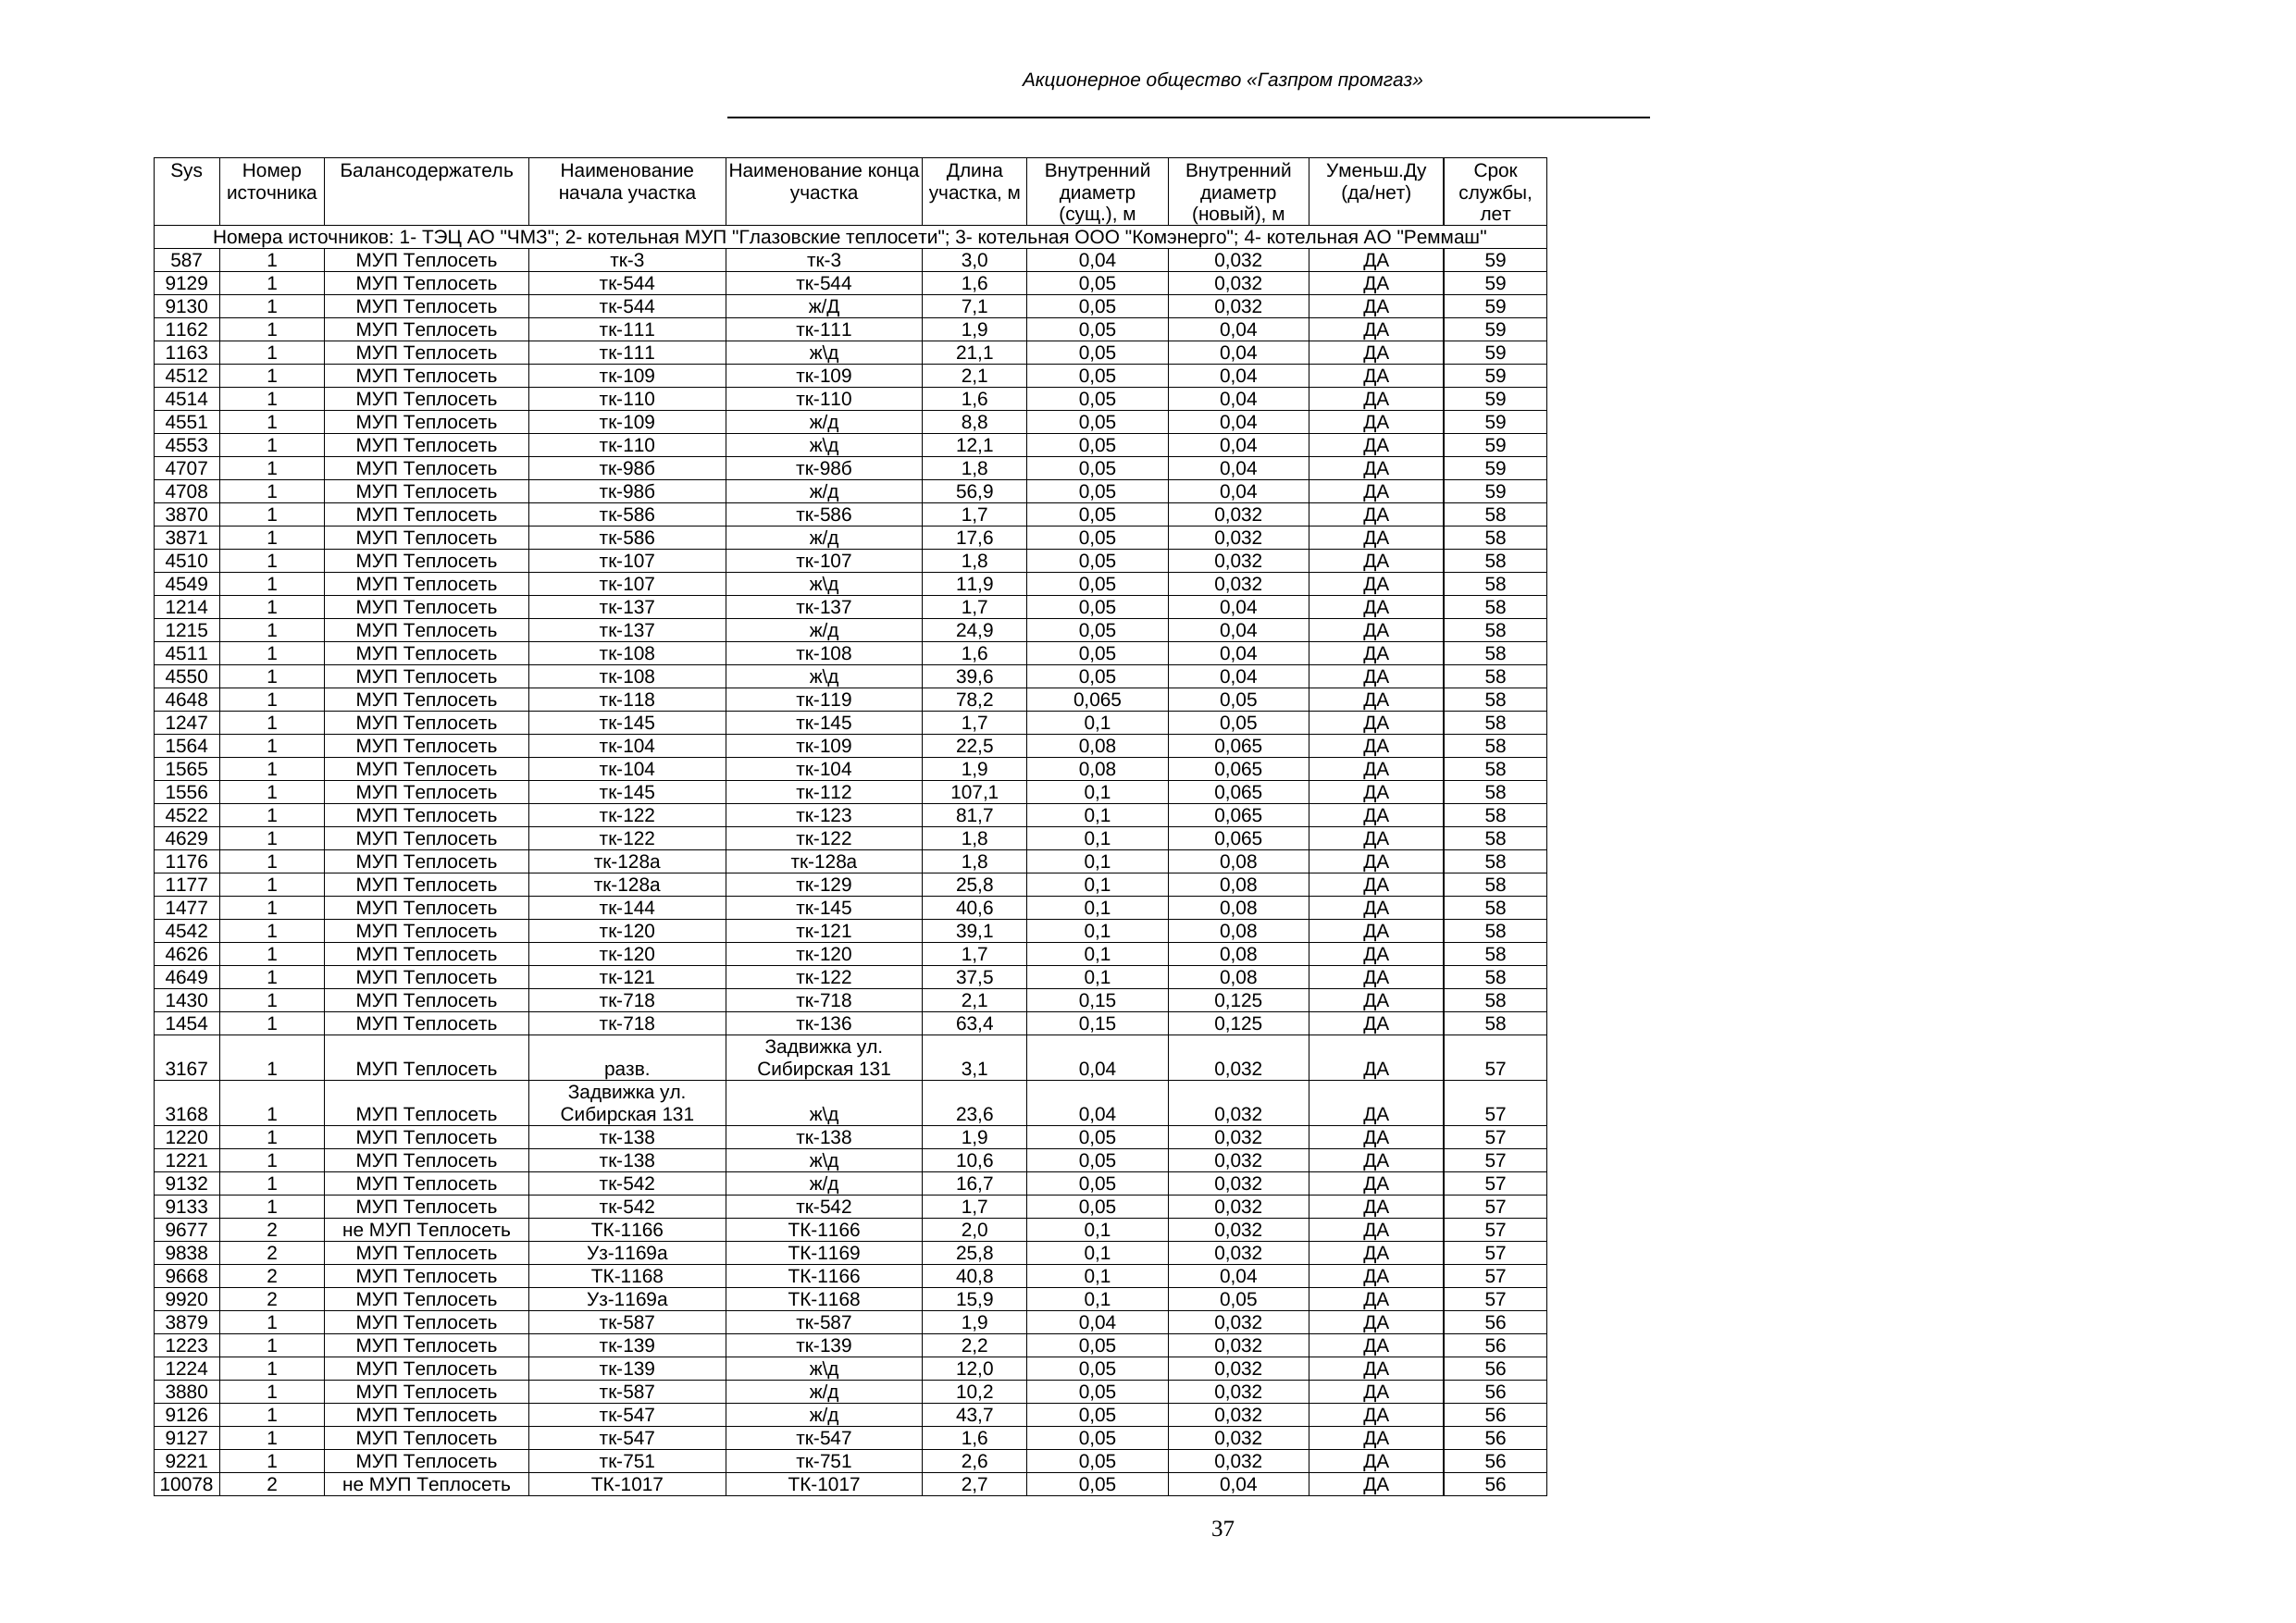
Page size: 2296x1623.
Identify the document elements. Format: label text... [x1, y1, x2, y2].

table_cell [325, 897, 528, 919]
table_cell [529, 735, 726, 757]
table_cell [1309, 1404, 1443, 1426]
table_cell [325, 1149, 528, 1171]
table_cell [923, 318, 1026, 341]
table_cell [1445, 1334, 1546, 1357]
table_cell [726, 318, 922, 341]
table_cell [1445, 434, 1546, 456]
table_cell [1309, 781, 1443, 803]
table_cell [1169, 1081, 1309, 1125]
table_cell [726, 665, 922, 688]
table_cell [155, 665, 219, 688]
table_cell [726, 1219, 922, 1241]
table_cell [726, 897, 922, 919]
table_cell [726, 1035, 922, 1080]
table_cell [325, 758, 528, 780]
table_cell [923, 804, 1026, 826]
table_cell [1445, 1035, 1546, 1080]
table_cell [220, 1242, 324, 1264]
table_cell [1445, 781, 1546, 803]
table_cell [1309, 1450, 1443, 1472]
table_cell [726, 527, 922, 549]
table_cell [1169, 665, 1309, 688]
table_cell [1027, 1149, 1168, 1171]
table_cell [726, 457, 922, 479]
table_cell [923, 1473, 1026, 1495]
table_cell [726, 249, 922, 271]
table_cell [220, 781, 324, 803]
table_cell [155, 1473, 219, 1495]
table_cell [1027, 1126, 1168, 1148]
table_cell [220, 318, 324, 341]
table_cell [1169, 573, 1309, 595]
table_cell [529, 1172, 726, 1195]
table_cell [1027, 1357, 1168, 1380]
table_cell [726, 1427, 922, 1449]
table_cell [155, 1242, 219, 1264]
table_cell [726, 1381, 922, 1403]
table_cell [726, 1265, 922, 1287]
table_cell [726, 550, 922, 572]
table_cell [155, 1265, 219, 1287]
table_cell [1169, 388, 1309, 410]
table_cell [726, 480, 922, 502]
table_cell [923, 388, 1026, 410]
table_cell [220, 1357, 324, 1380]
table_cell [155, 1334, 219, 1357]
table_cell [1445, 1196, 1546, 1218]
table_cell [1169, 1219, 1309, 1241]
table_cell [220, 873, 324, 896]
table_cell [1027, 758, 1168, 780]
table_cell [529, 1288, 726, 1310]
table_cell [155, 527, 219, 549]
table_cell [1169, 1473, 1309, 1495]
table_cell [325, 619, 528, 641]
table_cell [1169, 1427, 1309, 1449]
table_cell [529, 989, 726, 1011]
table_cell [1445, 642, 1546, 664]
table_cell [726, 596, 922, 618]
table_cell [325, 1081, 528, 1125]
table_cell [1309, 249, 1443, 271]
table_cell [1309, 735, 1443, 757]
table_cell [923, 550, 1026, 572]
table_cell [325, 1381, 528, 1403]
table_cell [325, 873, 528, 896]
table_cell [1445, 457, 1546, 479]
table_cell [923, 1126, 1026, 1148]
table_header Sys [155, 158, 219, 225]
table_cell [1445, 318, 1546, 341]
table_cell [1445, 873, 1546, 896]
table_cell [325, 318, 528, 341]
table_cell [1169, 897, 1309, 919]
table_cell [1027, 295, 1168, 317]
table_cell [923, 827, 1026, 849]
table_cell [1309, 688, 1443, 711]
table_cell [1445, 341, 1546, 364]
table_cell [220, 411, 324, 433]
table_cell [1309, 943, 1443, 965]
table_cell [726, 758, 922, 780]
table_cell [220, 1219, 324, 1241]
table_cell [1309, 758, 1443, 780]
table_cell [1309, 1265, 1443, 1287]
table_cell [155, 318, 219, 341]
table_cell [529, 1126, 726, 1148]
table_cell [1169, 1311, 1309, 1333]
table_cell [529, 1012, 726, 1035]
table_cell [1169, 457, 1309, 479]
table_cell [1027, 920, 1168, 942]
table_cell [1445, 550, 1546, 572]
table_header Балансодержатель [325, 158, 528, 225]
table_header Внутpенний диаметp (сущ.), м [1027, 158, 1168, 225]
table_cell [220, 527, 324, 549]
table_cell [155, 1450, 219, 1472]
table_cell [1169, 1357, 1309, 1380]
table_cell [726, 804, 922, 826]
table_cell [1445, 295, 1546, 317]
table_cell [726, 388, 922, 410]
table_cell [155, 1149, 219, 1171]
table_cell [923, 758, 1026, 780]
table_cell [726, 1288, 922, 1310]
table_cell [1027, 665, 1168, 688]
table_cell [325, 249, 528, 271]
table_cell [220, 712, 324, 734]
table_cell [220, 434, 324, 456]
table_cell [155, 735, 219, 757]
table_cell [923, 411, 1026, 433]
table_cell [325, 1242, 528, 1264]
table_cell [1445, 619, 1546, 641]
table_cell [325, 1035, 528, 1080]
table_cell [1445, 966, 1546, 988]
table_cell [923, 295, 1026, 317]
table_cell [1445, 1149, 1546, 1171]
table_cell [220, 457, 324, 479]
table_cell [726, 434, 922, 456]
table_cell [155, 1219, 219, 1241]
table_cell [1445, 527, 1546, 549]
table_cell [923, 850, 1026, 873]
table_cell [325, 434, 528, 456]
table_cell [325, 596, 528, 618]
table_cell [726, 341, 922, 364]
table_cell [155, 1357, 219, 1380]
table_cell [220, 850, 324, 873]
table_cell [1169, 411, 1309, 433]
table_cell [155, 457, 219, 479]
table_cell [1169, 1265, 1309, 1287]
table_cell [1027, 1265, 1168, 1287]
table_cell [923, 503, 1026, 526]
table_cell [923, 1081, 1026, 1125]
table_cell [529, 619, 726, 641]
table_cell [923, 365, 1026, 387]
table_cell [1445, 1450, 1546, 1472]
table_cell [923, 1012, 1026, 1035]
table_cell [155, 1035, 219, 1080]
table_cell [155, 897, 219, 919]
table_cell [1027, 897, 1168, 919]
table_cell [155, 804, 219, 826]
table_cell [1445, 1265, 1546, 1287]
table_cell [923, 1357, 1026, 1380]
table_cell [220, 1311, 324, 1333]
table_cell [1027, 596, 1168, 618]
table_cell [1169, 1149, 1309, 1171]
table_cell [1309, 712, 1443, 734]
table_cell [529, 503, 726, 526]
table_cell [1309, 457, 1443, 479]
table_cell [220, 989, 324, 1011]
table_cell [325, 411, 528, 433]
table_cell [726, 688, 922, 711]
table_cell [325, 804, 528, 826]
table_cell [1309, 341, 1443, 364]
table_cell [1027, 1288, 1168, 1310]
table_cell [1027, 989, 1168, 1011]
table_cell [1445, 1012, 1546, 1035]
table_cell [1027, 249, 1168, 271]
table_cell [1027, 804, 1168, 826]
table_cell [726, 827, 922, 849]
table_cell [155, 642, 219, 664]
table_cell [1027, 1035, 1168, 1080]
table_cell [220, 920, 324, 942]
table_header Наименование начала участка [529, 158, 726, 225]
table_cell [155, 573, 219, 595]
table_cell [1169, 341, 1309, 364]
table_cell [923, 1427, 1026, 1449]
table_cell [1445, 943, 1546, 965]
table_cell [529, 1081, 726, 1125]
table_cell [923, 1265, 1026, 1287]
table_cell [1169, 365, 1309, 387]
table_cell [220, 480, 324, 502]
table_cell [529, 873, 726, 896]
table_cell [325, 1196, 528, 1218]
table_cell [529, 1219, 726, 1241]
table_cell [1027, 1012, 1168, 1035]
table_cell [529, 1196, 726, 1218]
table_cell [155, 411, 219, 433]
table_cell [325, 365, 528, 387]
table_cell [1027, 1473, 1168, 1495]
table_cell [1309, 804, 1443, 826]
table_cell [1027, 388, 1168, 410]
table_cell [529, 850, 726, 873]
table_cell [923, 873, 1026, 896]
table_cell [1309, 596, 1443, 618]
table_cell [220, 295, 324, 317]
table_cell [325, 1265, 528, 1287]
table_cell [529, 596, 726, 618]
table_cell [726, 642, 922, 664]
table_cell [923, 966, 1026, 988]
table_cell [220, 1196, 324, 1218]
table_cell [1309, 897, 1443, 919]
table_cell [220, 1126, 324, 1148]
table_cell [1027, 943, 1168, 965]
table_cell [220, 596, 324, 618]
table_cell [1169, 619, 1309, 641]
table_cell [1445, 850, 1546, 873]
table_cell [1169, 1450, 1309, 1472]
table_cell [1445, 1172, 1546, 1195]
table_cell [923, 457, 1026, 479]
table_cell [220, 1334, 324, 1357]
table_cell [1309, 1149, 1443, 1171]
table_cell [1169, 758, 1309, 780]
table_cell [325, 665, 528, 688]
table_header Уменьш.Ду (да/нет) [1309, 158, 1443, 225]
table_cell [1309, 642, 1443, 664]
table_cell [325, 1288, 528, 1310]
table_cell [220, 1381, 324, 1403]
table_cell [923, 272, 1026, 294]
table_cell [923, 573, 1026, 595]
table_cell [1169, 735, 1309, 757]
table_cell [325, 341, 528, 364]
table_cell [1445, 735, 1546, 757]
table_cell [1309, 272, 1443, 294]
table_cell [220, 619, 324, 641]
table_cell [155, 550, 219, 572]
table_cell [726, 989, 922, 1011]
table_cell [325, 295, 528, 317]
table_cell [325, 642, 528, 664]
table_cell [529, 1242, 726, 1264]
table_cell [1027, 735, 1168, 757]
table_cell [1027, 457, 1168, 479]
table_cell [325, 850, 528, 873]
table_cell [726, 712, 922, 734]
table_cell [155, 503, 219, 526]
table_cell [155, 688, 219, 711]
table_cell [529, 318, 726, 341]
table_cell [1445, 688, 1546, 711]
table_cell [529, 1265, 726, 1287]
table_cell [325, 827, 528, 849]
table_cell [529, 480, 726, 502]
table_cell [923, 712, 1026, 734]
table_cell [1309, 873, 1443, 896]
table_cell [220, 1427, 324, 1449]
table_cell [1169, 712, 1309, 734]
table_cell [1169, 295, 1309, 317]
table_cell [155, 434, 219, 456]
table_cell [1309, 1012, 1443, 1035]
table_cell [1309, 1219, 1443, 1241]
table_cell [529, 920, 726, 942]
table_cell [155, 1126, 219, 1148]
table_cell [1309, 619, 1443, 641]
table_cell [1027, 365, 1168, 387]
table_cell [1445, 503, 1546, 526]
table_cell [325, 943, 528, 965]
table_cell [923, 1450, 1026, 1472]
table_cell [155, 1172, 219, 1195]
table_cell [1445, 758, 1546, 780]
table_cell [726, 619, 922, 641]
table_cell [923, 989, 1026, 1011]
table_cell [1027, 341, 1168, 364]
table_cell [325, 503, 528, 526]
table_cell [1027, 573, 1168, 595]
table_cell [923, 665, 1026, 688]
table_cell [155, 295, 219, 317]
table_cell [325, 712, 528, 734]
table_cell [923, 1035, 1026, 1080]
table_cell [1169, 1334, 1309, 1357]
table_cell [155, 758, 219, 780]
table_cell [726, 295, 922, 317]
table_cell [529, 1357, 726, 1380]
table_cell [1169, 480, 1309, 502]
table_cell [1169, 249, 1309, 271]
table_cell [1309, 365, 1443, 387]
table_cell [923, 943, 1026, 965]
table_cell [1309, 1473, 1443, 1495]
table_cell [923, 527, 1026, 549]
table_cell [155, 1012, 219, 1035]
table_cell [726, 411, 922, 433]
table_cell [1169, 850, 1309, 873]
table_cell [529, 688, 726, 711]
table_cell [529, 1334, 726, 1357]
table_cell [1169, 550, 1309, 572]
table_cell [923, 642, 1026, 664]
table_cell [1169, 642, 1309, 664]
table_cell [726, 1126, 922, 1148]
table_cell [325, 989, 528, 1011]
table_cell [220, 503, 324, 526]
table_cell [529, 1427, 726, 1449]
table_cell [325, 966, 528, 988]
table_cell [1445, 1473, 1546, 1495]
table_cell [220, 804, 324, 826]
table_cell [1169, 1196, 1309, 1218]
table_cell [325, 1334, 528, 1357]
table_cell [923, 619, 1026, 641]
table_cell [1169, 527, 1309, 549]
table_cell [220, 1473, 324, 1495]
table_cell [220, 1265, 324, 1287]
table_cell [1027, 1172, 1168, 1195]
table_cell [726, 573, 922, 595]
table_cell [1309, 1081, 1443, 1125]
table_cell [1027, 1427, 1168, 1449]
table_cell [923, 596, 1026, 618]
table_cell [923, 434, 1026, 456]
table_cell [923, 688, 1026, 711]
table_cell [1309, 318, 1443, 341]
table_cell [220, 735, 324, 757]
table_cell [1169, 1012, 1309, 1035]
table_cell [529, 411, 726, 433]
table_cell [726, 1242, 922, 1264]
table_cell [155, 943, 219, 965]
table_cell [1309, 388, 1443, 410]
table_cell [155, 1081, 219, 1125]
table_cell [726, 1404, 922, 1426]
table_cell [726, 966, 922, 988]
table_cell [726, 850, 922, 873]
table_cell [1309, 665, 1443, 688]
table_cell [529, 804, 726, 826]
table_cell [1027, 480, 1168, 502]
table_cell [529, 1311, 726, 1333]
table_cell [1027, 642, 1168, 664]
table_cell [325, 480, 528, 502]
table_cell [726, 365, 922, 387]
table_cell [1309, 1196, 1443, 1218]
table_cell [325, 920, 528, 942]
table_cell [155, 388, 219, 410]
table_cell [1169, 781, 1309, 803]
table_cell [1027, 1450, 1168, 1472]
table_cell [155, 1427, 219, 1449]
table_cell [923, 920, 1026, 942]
table_header Наименование конца участка [726, 158, 922, 225]
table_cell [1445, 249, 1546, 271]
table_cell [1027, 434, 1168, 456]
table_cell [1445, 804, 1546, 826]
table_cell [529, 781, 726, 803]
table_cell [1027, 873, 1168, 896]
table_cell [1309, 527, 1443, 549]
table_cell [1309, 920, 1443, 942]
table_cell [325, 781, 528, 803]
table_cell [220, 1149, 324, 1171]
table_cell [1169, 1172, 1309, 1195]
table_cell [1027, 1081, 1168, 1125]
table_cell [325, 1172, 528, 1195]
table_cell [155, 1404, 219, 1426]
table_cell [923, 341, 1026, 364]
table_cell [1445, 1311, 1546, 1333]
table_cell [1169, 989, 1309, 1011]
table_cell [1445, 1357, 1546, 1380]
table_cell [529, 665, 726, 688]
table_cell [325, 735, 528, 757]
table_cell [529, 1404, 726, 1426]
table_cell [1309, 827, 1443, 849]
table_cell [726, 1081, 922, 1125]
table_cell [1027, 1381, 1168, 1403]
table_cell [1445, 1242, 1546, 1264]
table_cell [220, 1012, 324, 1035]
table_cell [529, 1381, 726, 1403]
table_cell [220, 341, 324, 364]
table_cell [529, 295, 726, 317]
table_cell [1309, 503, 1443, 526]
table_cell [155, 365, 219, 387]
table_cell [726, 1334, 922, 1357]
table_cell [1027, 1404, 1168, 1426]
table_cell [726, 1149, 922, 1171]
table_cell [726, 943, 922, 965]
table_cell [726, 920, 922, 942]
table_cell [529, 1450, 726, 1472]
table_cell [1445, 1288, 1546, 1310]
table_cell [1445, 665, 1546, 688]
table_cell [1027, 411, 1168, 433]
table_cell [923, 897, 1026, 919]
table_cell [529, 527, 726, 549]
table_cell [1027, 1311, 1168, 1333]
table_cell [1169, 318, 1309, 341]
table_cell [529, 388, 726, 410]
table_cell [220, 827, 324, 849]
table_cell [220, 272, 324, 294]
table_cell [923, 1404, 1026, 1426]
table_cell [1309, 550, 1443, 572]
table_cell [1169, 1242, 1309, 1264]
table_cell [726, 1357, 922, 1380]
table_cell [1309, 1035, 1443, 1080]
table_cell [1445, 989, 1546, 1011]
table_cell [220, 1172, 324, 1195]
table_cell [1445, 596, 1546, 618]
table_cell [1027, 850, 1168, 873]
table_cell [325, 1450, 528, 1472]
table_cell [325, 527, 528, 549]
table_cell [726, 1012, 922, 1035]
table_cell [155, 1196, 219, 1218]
table_header Внутpенний диаметp (новый), м [1169, 158, 1309, 225]
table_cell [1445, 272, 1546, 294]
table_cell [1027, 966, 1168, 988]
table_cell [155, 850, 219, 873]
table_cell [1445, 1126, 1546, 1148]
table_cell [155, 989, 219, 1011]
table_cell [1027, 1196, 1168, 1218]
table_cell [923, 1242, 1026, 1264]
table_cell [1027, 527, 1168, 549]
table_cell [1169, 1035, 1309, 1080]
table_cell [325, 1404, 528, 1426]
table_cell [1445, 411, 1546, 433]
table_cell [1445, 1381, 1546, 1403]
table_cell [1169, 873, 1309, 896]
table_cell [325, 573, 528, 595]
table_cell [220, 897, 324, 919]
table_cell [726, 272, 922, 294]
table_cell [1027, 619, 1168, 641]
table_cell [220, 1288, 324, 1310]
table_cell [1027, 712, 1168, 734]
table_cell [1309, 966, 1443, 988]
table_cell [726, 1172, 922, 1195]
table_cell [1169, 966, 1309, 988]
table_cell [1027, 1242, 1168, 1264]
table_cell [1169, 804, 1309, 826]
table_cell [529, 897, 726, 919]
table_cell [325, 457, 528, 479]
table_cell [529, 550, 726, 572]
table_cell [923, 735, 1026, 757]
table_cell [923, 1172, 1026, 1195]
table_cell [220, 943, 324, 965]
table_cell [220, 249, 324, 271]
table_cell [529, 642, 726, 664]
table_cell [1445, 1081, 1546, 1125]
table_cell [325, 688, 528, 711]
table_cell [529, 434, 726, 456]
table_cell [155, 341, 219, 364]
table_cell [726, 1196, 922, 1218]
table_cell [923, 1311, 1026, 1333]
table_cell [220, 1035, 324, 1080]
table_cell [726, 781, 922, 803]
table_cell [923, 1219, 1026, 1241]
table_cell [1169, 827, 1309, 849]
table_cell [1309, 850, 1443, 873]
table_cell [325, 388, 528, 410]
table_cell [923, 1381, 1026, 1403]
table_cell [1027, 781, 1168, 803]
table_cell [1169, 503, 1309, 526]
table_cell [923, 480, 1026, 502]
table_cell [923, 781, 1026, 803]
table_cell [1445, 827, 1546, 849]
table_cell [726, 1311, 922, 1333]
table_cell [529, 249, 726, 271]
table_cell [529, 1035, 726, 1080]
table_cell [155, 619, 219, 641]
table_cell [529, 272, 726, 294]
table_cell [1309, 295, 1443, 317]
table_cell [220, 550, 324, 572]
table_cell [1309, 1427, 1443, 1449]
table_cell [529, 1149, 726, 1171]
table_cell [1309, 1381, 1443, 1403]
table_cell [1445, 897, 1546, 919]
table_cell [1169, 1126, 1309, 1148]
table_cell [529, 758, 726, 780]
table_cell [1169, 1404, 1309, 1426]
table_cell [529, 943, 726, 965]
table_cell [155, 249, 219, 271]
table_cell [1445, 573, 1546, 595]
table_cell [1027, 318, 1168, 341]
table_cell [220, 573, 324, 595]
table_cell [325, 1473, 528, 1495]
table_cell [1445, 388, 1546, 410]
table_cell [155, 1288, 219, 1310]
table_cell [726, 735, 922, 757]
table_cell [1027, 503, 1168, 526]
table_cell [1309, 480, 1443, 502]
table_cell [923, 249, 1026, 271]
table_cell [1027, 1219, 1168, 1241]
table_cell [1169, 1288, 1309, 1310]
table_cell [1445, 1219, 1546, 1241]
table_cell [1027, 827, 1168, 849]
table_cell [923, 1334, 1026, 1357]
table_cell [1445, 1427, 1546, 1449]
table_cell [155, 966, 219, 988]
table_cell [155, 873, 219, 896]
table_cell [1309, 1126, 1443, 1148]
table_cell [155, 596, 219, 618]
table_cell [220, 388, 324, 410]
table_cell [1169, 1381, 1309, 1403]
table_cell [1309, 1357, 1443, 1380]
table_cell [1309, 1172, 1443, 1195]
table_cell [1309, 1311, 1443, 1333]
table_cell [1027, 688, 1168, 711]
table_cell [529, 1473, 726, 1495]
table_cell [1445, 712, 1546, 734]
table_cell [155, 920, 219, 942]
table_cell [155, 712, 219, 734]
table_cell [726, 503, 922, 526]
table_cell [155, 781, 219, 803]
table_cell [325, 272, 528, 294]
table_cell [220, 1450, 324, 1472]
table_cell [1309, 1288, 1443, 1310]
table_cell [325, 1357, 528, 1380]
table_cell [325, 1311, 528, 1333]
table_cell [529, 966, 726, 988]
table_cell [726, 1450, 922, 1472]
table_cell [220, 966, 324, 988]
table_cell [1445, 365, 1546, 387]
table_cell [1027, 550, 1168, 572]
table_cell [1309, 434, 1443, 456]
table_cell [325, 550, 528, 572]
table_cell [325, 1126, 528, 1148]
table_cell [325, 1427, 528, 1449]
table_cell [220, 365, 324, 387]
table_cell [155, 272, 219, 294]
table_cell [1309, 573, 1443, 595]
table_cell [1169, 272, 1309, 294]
table_cell Номера источников: 1- ТЭЦ АО "ЧМЗ"; 2- котельная МУП "Глазовские теплосети"; 3- котельная ООО "Комэнерго"; 4- котельная АО "Реммаш" [155, 226, 1546, 248]
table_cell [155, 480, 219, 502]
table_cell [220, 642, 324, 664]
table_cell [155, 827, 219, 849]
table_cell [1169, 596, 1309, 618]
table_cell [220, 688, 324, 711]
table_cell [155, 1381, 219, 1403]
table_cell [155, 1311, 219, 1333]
table_header Срок службы, лет [1445, 158, 1546, 225]
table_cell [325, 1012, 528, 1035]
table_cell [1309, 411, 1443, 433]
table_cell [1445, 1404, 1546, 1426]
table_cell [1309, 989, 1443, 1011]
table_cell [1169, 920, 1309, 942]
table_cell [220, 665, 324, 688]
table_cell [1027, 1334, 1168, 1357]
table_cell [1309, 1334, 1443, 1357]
table_header Длина участка, м [923, 158, 1026, 225]
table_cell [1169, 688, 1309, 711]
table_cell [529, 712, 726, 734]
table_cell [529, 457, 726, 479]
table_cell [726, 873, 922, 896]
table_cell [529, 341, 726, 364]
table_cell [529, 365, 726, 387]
table_header Номер источника [220, 158, 324, 225]
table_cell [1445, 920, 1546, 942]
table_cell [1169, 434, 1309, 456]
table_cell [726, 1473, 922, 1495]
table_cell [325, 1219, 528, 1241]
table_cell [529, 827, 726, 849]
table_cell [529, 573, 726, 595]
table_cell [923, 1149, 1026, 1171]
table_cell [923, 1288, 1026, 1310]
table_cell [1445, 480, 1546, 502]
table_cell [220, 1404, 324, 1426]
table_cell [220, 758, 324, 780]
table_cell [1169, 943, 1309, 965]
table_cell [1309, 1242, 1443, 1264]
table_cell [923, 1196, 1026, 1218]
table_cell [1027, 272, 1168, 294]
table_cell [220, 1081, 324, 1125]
